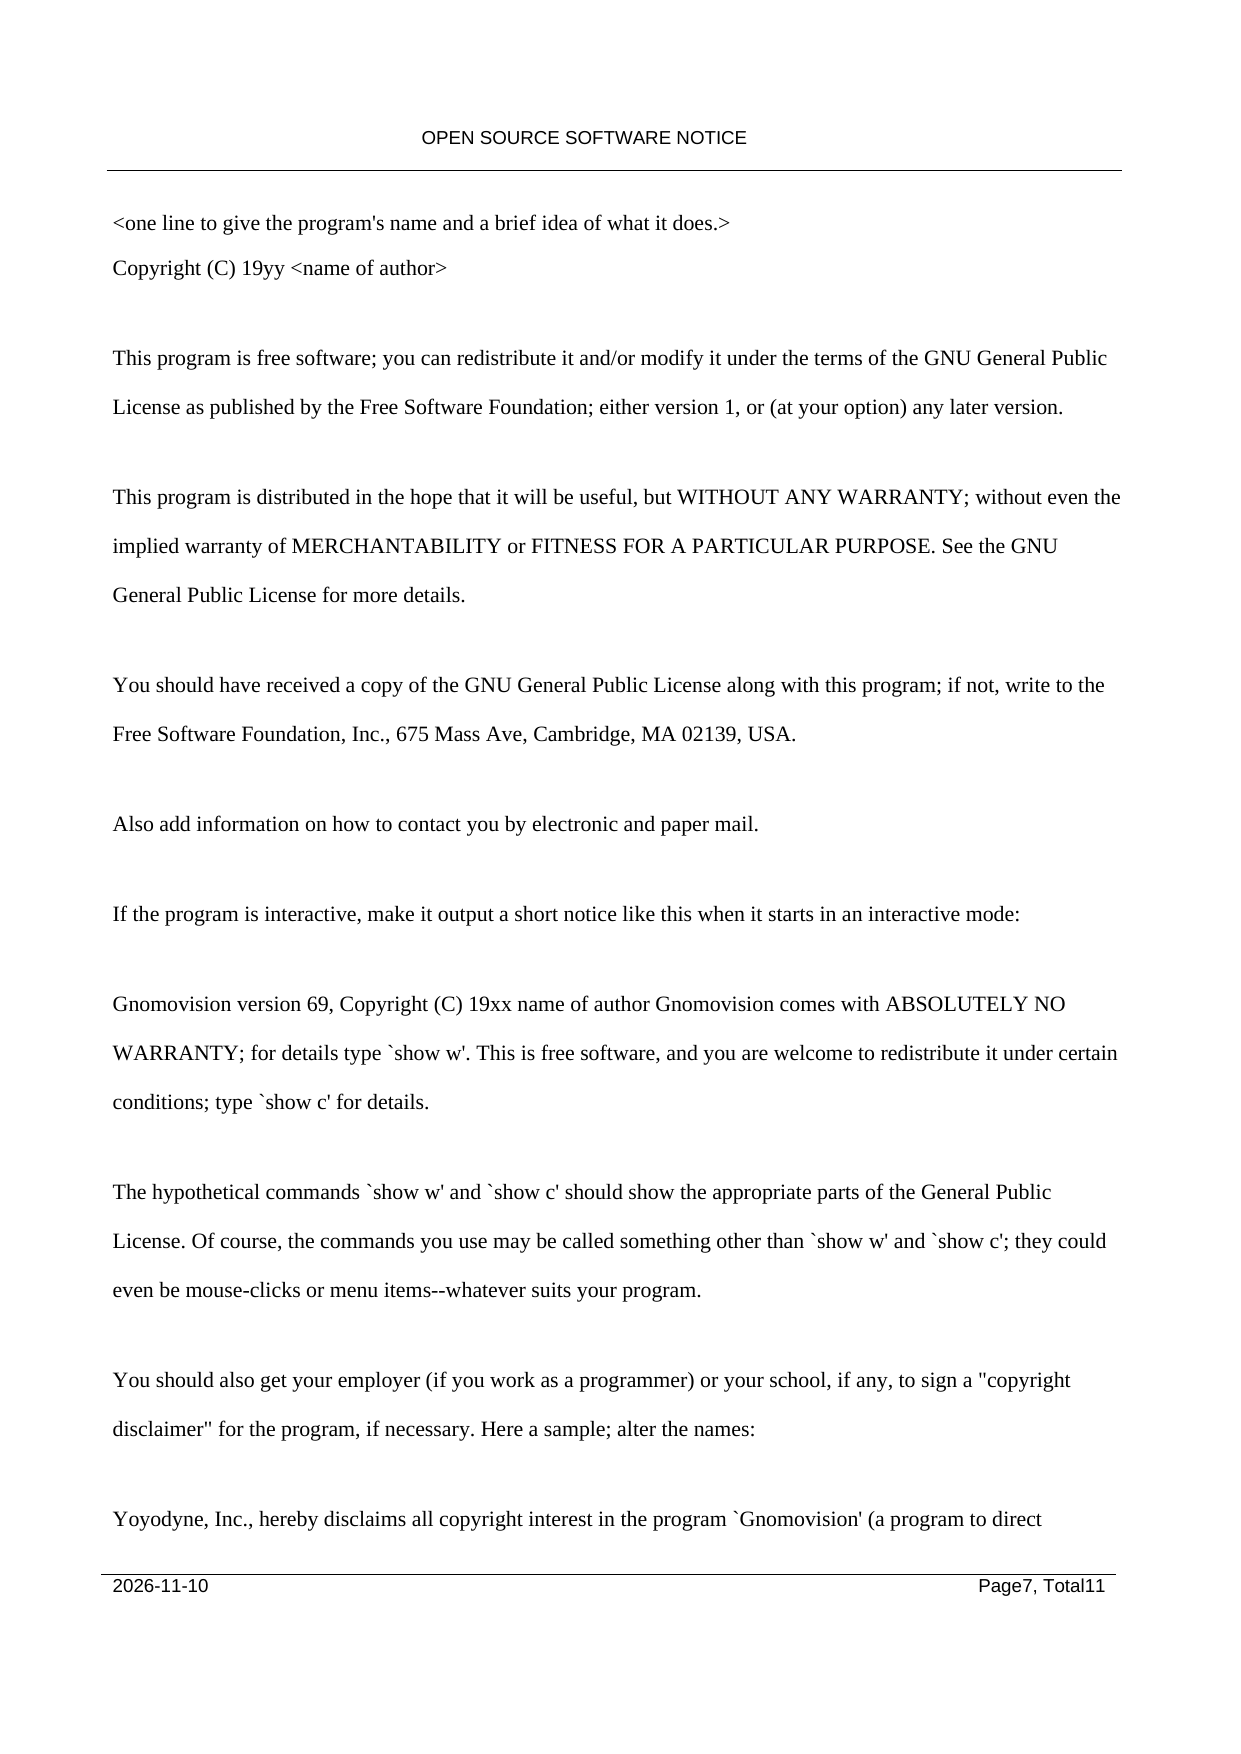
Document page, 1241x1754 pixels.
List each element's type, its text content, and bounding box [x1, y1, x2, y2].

text You should also get your employer (if you work as a programmer) or your school, if any, to sign a "copyright disclaimer" for the program, if necessary. Here a sample; alter the names: [112, 1363, 1128, 1444]
text Gnomovision version 69, Copyright (C) 19xx name of author Gnomovision comes with ABSOLUTELY NO WARRANTY; for details type `show w'. This is free software, and you are welcome to redistribute it under certain conditions; type `show c' for details. [112, 988, 1128, 1118]
text Also add information on how to contact you by electronic and paper mail. [112, 807, 1128, 840]
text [112, 1502, 1128, 1534]
text The hypothetical commands `show w' and `show c' should show the appropriate parts of the General Public License. Of course, the commands you use may be called something other than `show w' and `show c'; they could even be mouse-clicks or menu items--whatever suits your program. [112, 1175, 1128, 1305]
text If the program is interactive, make it output a short notice like this when it starts in an interactive mode: [112, 897, 1128, 930]
text This program is distributed in the hope that it will be useful, but WITHOUT ANY WARRANTY; without even the implied warranty of MERCHANTABILITY or FITNESS FOR A PARTICULAR PURPOSE. See the GNU General Public License for more details. [112, 481, 1128, 611]
text Copyright (C) 19yy <name of author> [112, 251, 1128, 284]
text <one line to give the program's name and a brief idea of what it does.> [112, 206, 1128, 239]
text You should have received a copy of the GNU General Public License along with this program; if not, write to the Free Software Foundation, Inc., 675 Mass Ave, Cambridge, MA 02139, USA. [112, 668, 1128, 749]
text This program is free software; you can redistribute it and/or modify it under the terms of the GNU General Public License as published by the Free Software Foundation; either version 1, or (at your option) any later version. [112, 342, 1128, 423]
